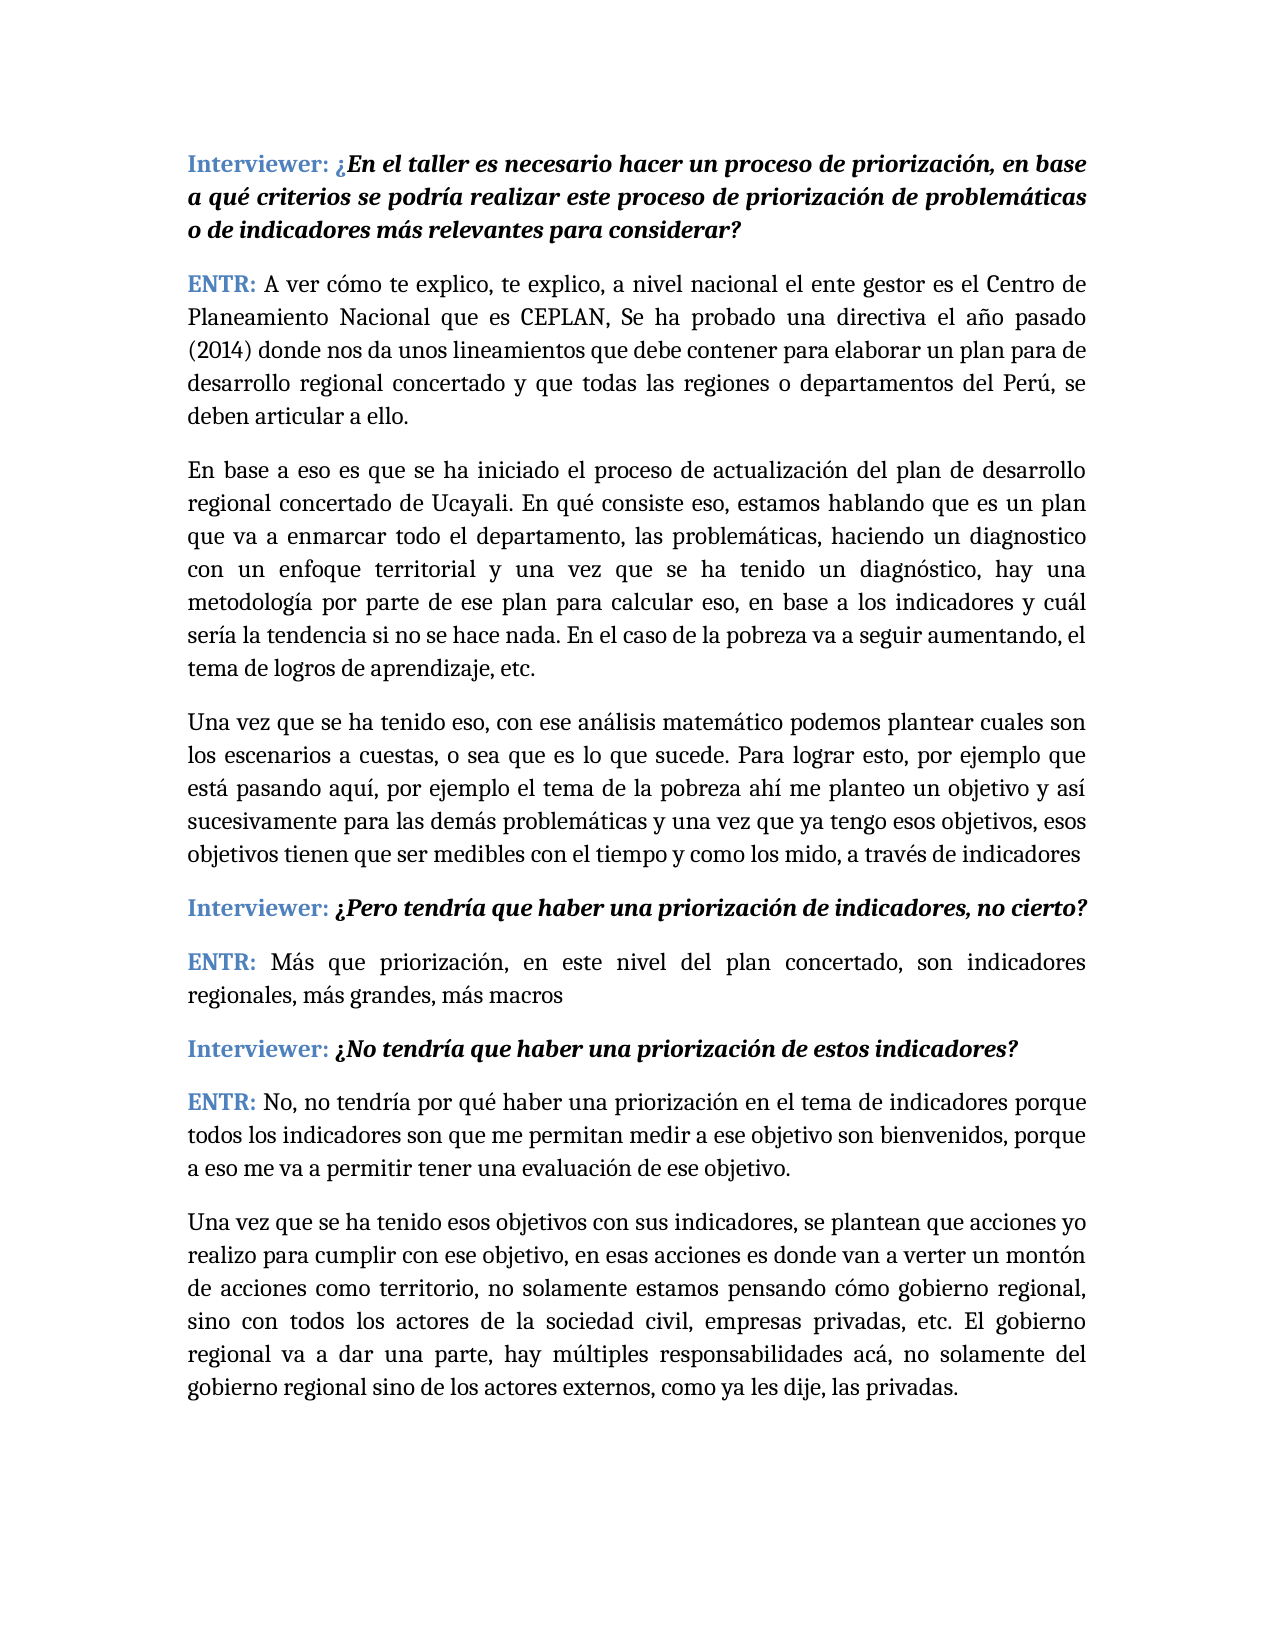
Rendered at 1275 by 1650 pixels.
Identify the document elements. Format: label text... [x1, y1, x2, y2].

text ENTR: No, no tendría por qué haber una priorización en el tema de indicadores porque todos los indicadores son que me permitan medir a ese objetivo son bienvenidos, porque a eso me va a permitir tener una evaluación de ese objetivo. [187, 1088, 1087, 1183]
text ENTR: A ver cómo te explico, te explico, a nivel nacional el ente gestor es el Centro de Planeamiento Nacional que es CEPLAN, Se ha probado una directiva el año pasado (2014) donde nos da unos lineamientos que debe contener para elaborar un plan para de desarrollo regional concertado y que todas las regiones o departamentos del Perú, se deben articular a ello. [187, 270, 1087, 431]
text Interviewer: ¿En el taller es necesario hacer un proceso de priorización, en base a qué criterios se podría realizar este proceso de priorización de problemáticas o de indicadores más relevantes para considerar? [187, 150, 1087, 245]
text Interviewer: ¿No tendría que haber una priorización de estos indicadores? [187, 1034, 1087, 1063]
text Interviewer: ¿Pero tendría que haber una priorización de indicadores, no cierto? [187, 894, 1087, 922]
text En base a eso es que se ha iniciado el proceso de actualización del plan de desarrollo regional concertado de Ucayali. En qué consiste eso, estamos hablando que es un plan que va a enmarcar todo el departamento, las problemáticas, haciendo un diagnostico con un enfoque territorial y una vez que se ha tenido un diagnóstico, hay una metodología por parte de ese plan para calcular eso, en base a los indicadores y cuál sería la tendencia si no se hace nada. En el caso de la pobreza va a seguir aumentando, el tema de logros de aprendizaje, etc. [187, 456, 1087, 683]
text Una vez que se ha tenido esos objetivos con sus indicadores, se plantean que acciones yo realizo para cumplir con ese objetivo, en esas acciones es donde van a verter un montón de acciones como territorio, no solamente estamos pensando cómo gobierno regional, sino con todos los actores de la sociedad civil, empresas privadas, etc. El gobierno regional va a dar una parte, hay múltiples responsabilidades acá, no solamente del gobierno regional sino de los actores externos, como ya les dije, las privadas. [187, 1208, 1087, 1402]
text Una vez que se ha tenido eso, con ese análisis matemático podemos plantear cuales son los escenarios a cuestas, o sea que es lo que sucede. Para lograr esto, por ejemplo que está pasando aquí, por ejemplo el tema de la pobreza ahí me planteo un objetivo y así sucesivamente para las demás problemáticas y una vez que ya tengo esos objetivos, esos objetivos tienen que ser medibles con el tiempo y como los mido, a través de indicadores [187, 708, 1087, 869]
text ENTR: Más que priorización, en este nivel del plan concertado, son indicadores regionales, más grandes, más macros [187, 948, 1087, 1009]
